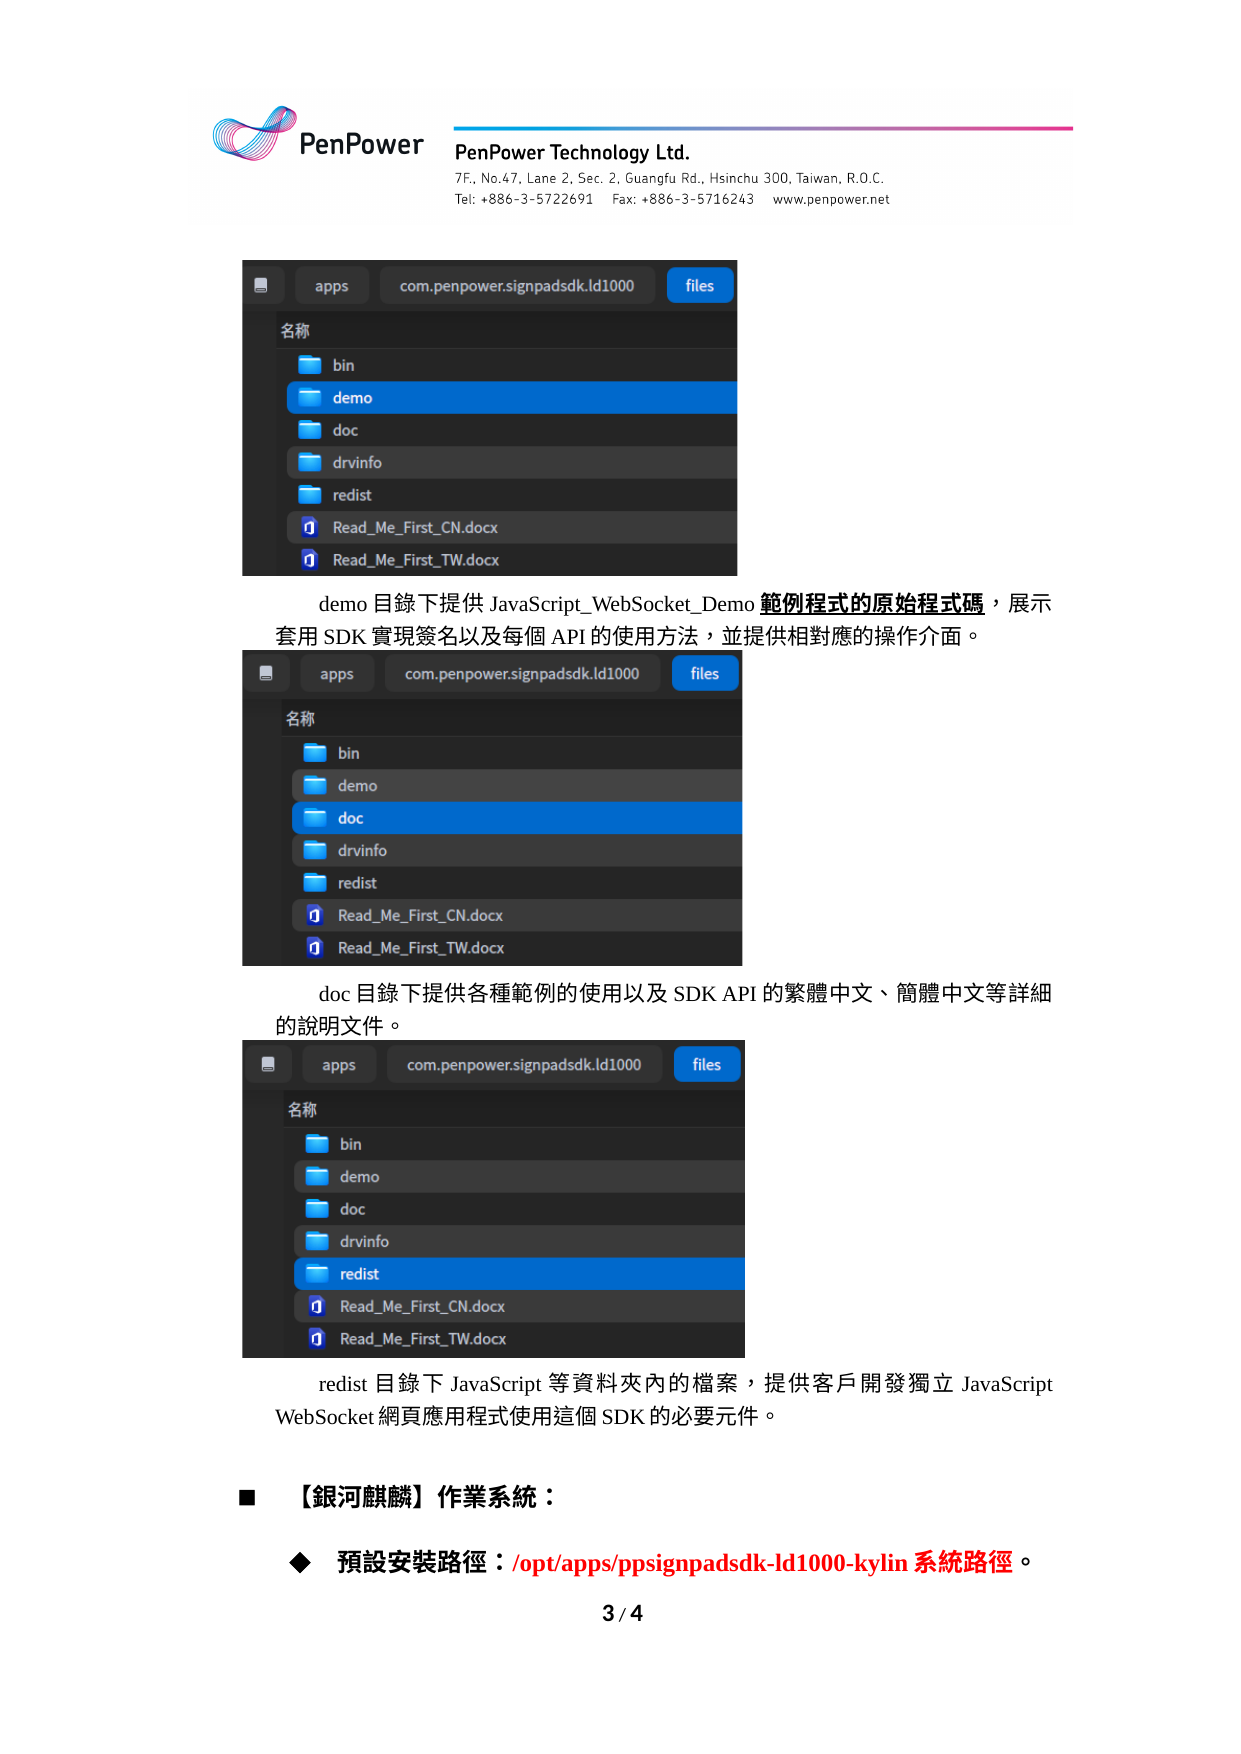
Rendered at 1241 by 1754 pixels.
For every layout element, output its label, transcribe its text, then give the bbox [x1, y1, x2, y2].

picture [242, 1040, 745, 1358]
list 預設安裝路徑：/opt/apps/ppsignpadsdk-ld1000-kylin系統路徑。 [287, 1528, 1053, 1593]
text doc目錄下提供各種範例的使用以及SDK API的繁體中文、簡體中文等詳細的說明文件。 [275, 976, 1053, 1041]
list 【銀河麒麟】作業系統： [237, 1463, 1053, 1528]
picture [242, 650, 743, 966]
text demo目錄下提供JavaScript_WebSocket_Demo範例程式的原始程式碼，展示套用SDK實現簽名以及每個API的使用方法，並提供相對應的操作介面。 [275, 586, 1053, 651]
picture [187, 88, 1074, 225]
text redist目錄下JavaScript等資料夾內的檔案，提供客戶開發獨立JavaScript WebSocket網頁應用程式使用這個SDK的必要元件。 [275, 1366, 1053, 1431]
picture [242, 260, 738, 576]
